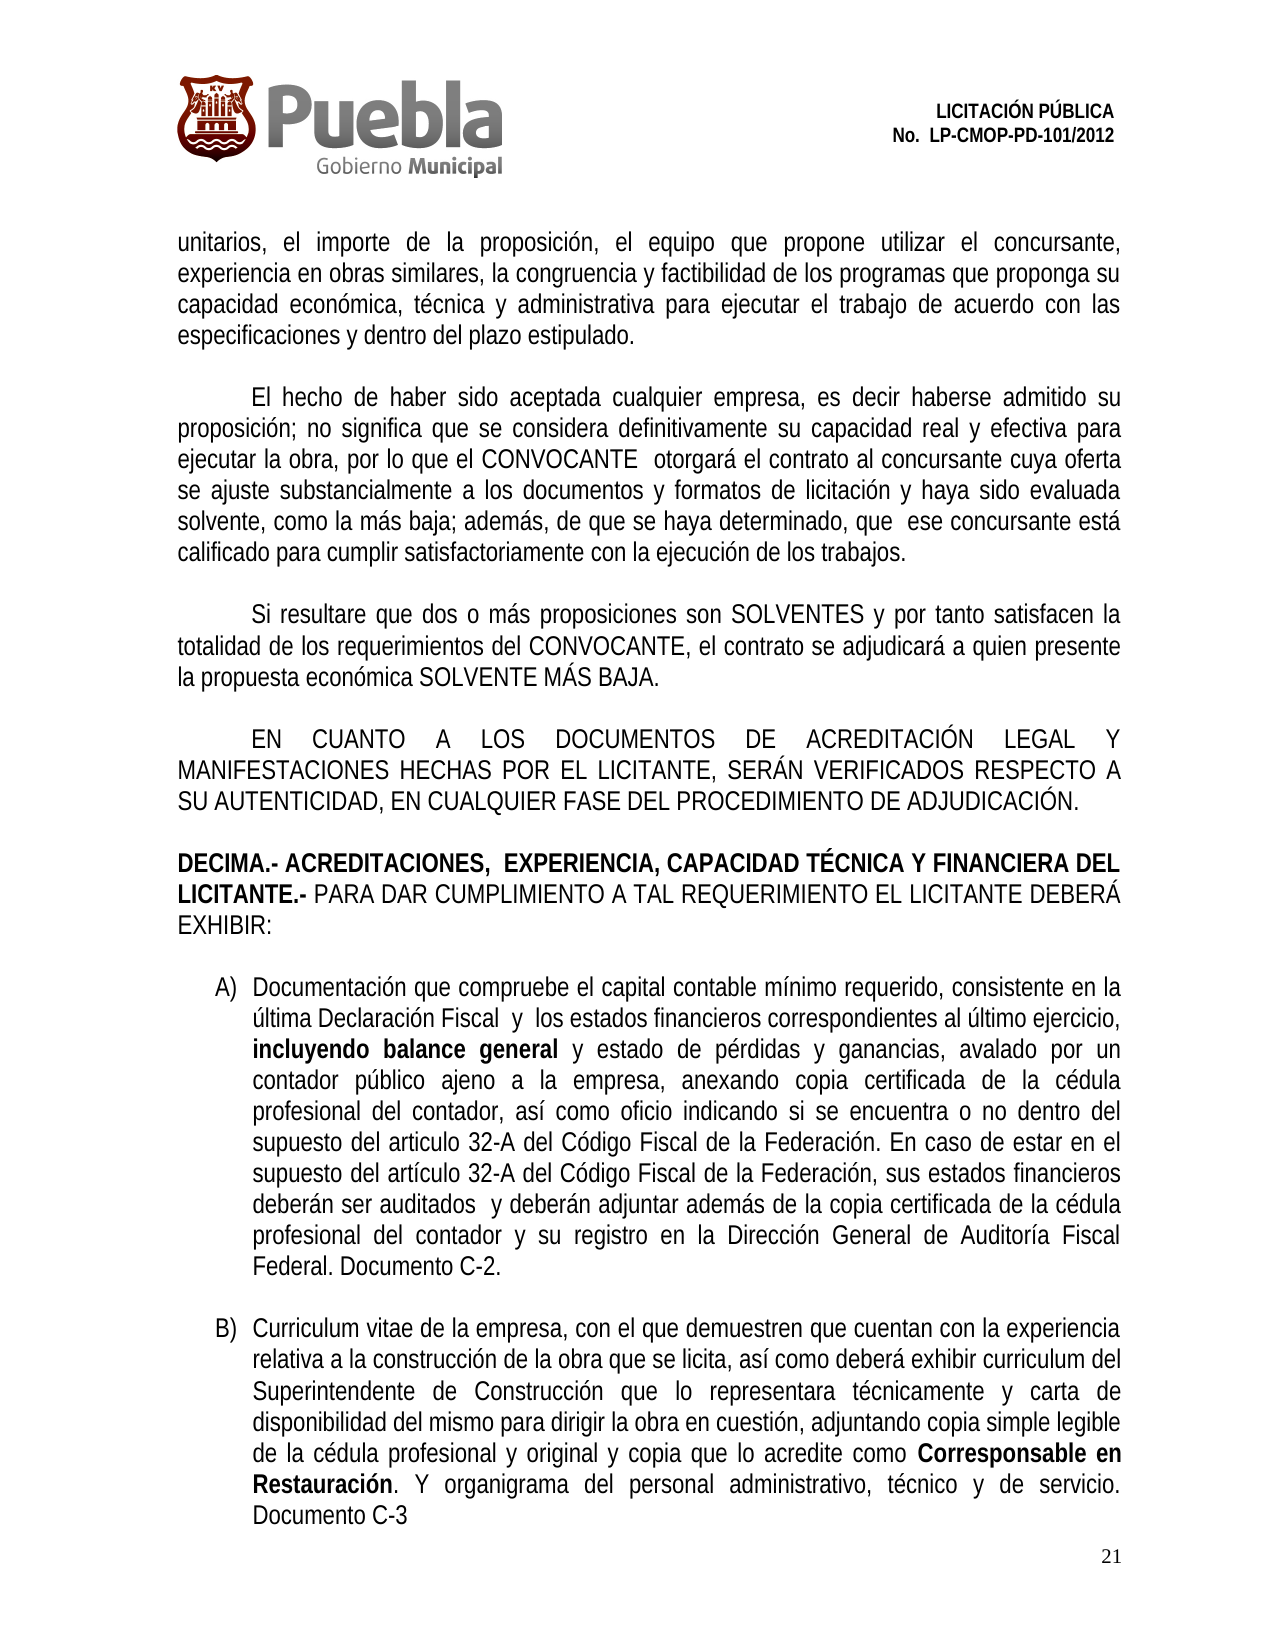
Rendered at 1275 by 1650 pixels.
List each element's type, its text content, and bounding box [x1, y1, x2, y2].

list Curriculum vitae de la empresa, con el que demuestren que cuentan con la experiencia relativa a la construcción de la obra que se licita, así como deberá exhibir curriculum del Superintendente de Construcción que lo representara técnicamente y carta de disponibilidad del mismo para dirigir la obra en cuestión, adjuntando copia simple legible de la cédula profesional y original y copia que lo acredite como Corresponsable en Restauración. Y organigrama del personal administrativo, técnico y de servicio. Documento C-3 [215, 1313, 1122, 1530]
text DECIMA.- ACREDITACIONES, EXPERIENCIA, CAPACIDAD TÉCNICA Y FINANCIERA DEL LICITANTE.- PARA DAR CUMPLIMIENTO A TAL REQUERIMIENTO EL LICITANTE DEBERÁ EXHIBIR: [177, 847, 1122, 940]
text EN CUANTO A LOS DOCUMENTOS DE ACREDITACIÓN LEGAL Y MANIFESTACIONES HECHAS POR EL LICITANTE, SERÁN VERIFICADOS RESPECTO A SU AUTENTICIDAD, EN CUALQUIER FASE DEL PROCEDIMIENTO DE ADJUDICACIÓN. [177, 723, 1122, 816]
list Documentación que compruebe el capital contable mínimo requerido, consistente en la última Declaración Fiscal y los estados financieros correspondientes al último ejercicio, incluyendo balance general y estado de pérdidas y ganancias, avalado por un contador público ajeno a la empresa, anexando copia certificada de la cédula profesional del contador, así como oficio indicando si se encuentra o no dentro del supuesto del articulo 32-A del Código Fiscal de la Federación. En caso de estar en el supuesto del artículo 32-A del Código Fiscal de la Federación, sus estados financieros deberán ser auditados y deberán adjuntar además de la copia certificada de la cédula profesional del contador y su registro en la Dirección General de Auditoría Fiscal Federal. Documento C-2. [215, 971, 1122, 1282]
picture [177, 75, 502, 178]
text El hecho de haber sido aceptada cualquier empresa, es decir haberse admitido su proposición; no significa que se considera definitivamente su capacidad real y efectiva para ejecutar la obra, por lo que el CONVOCANTE otorgará el contrato al concursante cuya oferta se ajuste substancialmente a los documentos y formatos de licitación y haya sido evaluada solvente, como la más baja; además, de que se haya determinado, que ese concursante está calificado para cumplir satisfactoriamente con la ejecución de los trabajos. [177, 381, 1122, 568]
text Si resultare que dos o más proposiciones son SOLVENTES y por tanto satisfacen la totalidad de los requerimientos del CONVOCANTE, el contrato se adjudicará a quien presente la propuesta económica SOLVENTE MÁS BAJA. [177, 599, 1122, 692]
